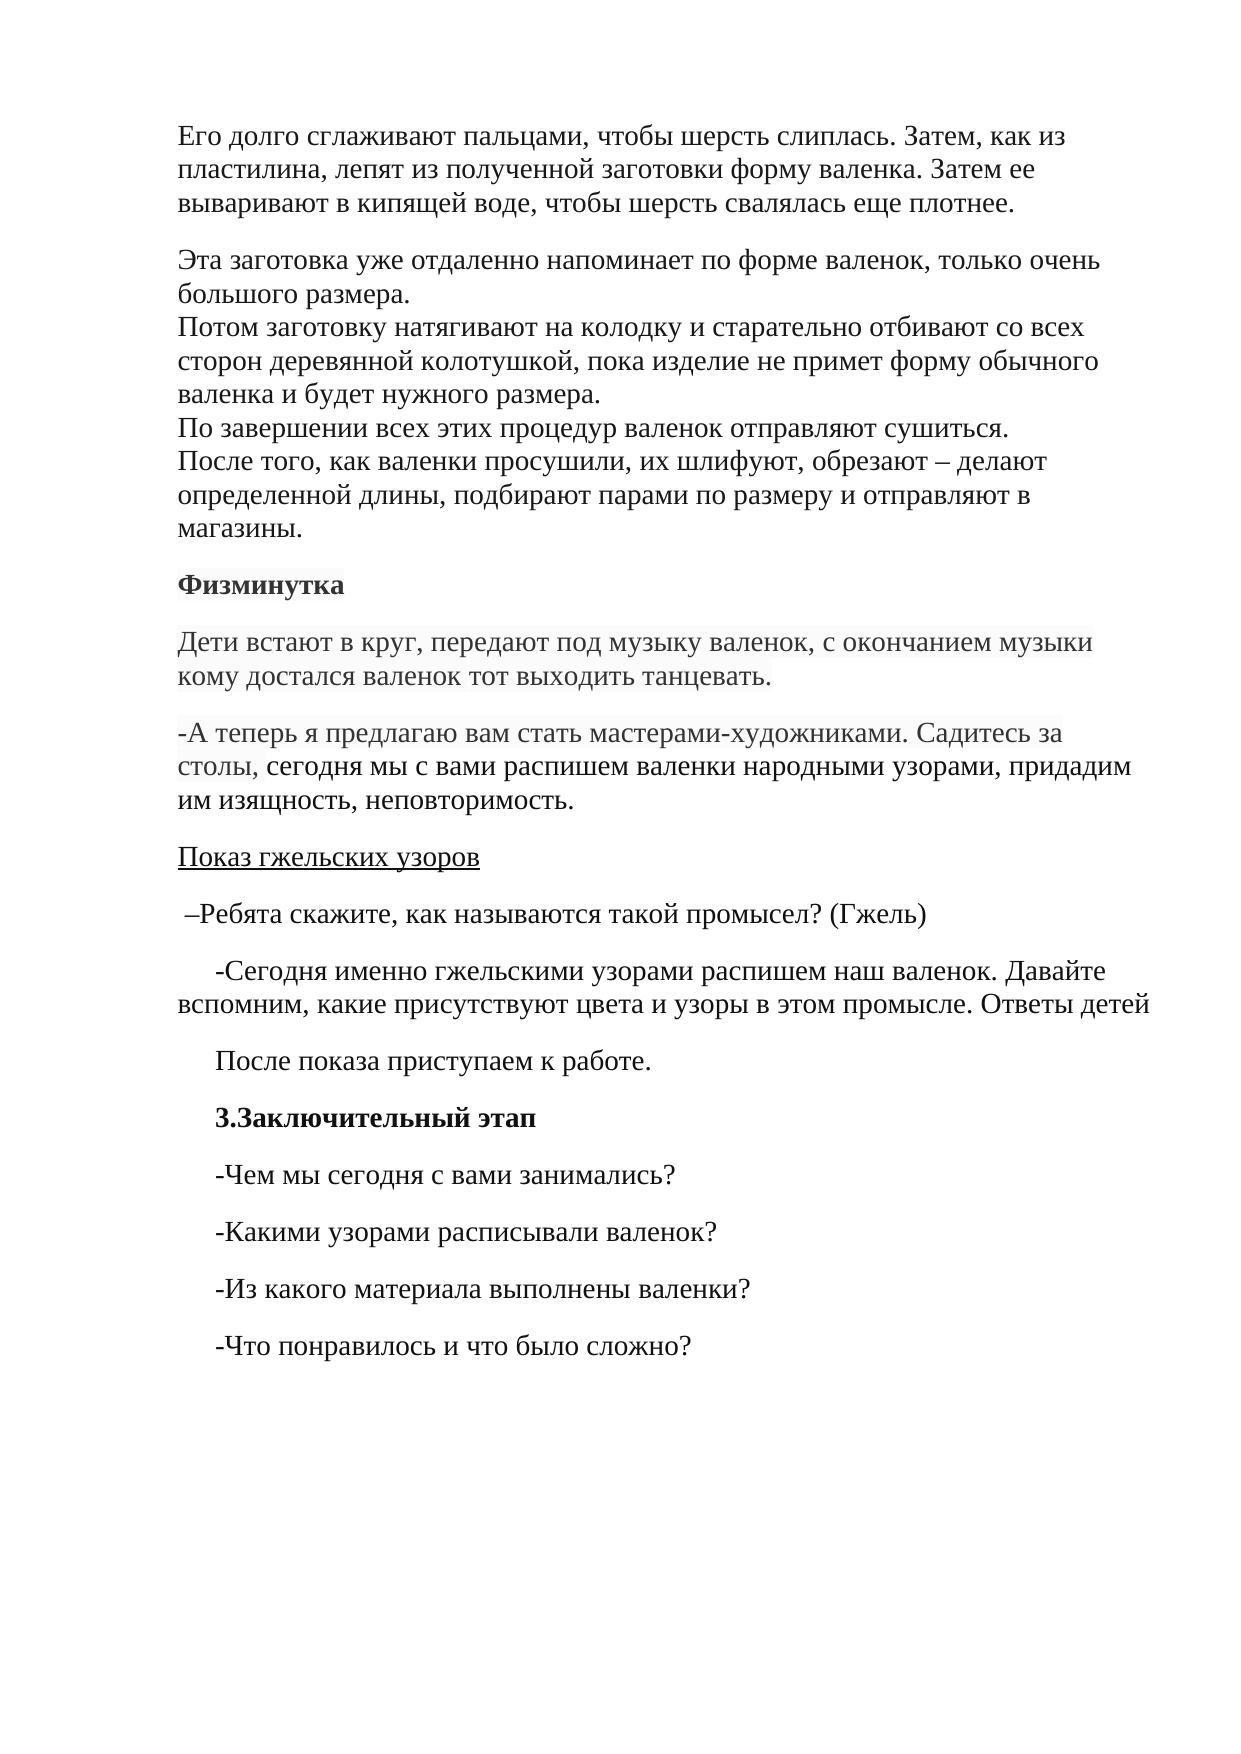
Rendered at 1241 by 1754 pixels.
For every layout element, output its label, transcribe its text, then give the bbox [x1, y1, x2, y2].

text –Ребята скажите, как называются такой промысел? (Гжель) [177, 896, 1152, 929]
text После того, как валенки просушили, их шлифуют, обрезают – делают определенной длины, подбирают парами по размеру и отправляют в магазины. [177, 443, 1152, 544]
text По завершении всех этих процедур валенок отправляют сушиться. [177, 410, 1152, 443]
text -Из какого материала выполнены валенки? [177, 1271, 1152, 1305]
text Эта заготовка уже отдаленно напоминает по форме валенок, только очень большого размера. [177, 242, 1152, 309]
text -Чем мы сегодня с вами занимались? [177, 1157, 1152, 1191]
text Его долго сглаживают пальцами, чтобы шерсть слиплась. Затем, как из пластилина, лепят из полученной заготовки форму валенка. Затем ее вываривают в кипящей воде, чтобы шерсть свалялась еще плотнее. [177, 118, 1152, 219]
text -А теперь я предлагаю вам стать мастерами-художниками. Садитесь за столы, сегодня мы с вами распишем валенки народными узорами, придадим им изящность, неповторимость. [177, 715, 1152, 816]
text Дети встают в круг, передают под музыку валенок, с окончанием музыки кому достался валенок тот выходить танцевать. [177, 624, 1152, 692]
text 3.Заключительный этап [177, 1101, 1152, 1134]
text Потом заготовку натягивают на колодку и старательно отбивают со всех сторон деревянной колотушкой, пока изделие не примет форму обычного валенка и будет нужного размера. [177, 309, 1152, 410]
text После показа приступаем к работе. [177, 1043, 1152, 1077]
text -Что понравилось и что было сложно? [177, 1328, 1152, 1362]
text Показ гжельских узоров [177, 839, 1152, 873]
text Физминутка [177, 567, 1152, 601]
text -Сегодня именно гжельскими узорами распишем наш валенок. Давайте вспомним, какие присутствуют цвета и узоры в этом промысле. Ответы детей [177, 953, 1152, 1020]
text -Какими узорами расписывали валенок? [177, 1214, 1152, 1248]
